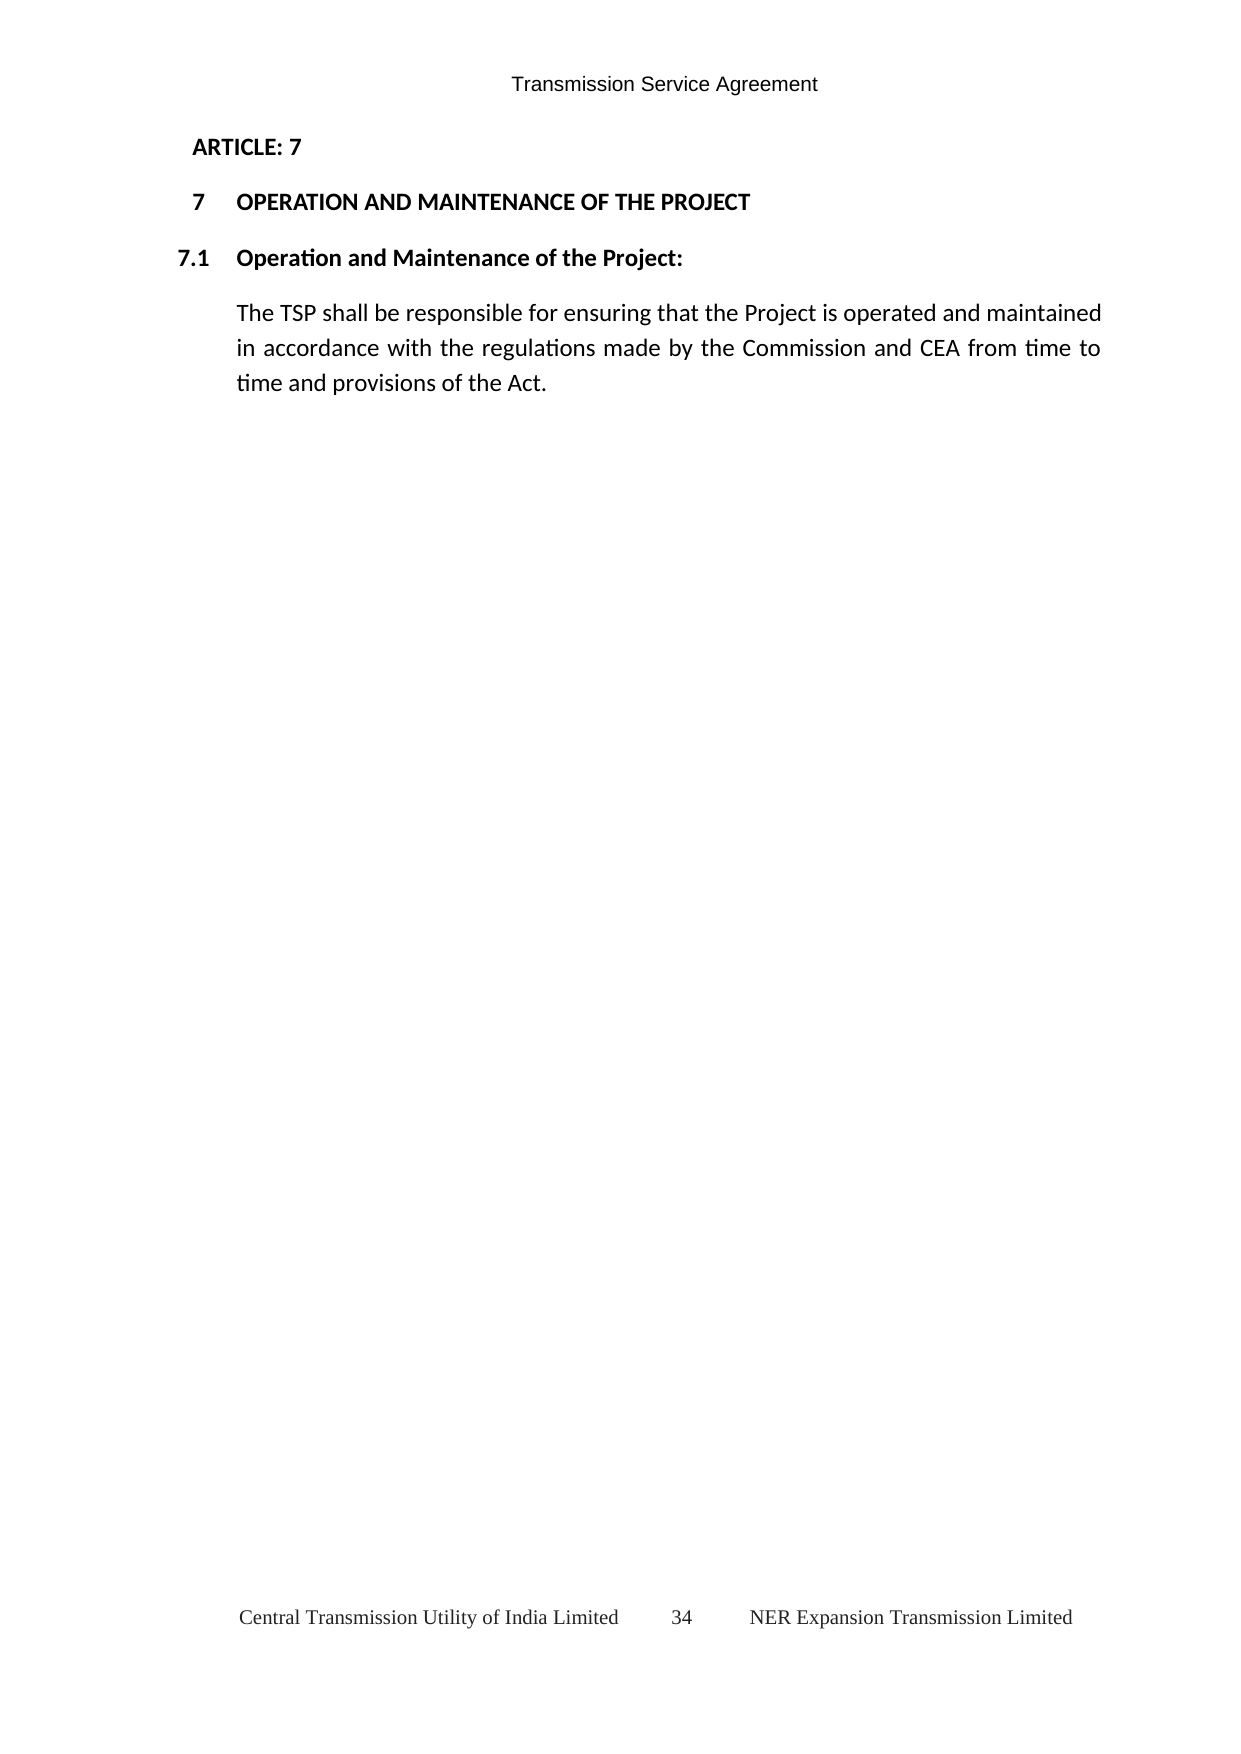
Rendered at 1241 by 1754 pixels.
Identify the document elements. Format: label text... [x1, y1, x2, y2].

text ARTICLE: 7 [192, 131, 1103, 161]
subtitle Operation and Maintenance of the Project [192, 186, 1103, 217]
subtitle The TSP shall be responsible for ensuring that the Project is operated and maintained in accordance with the regulations made by the Commission and CEA from time to time and provisions of the Act. [236, 297, 1103, 398]
subtitle Operation and Maintenance of the Project: [177, 242, 1103, 272]
